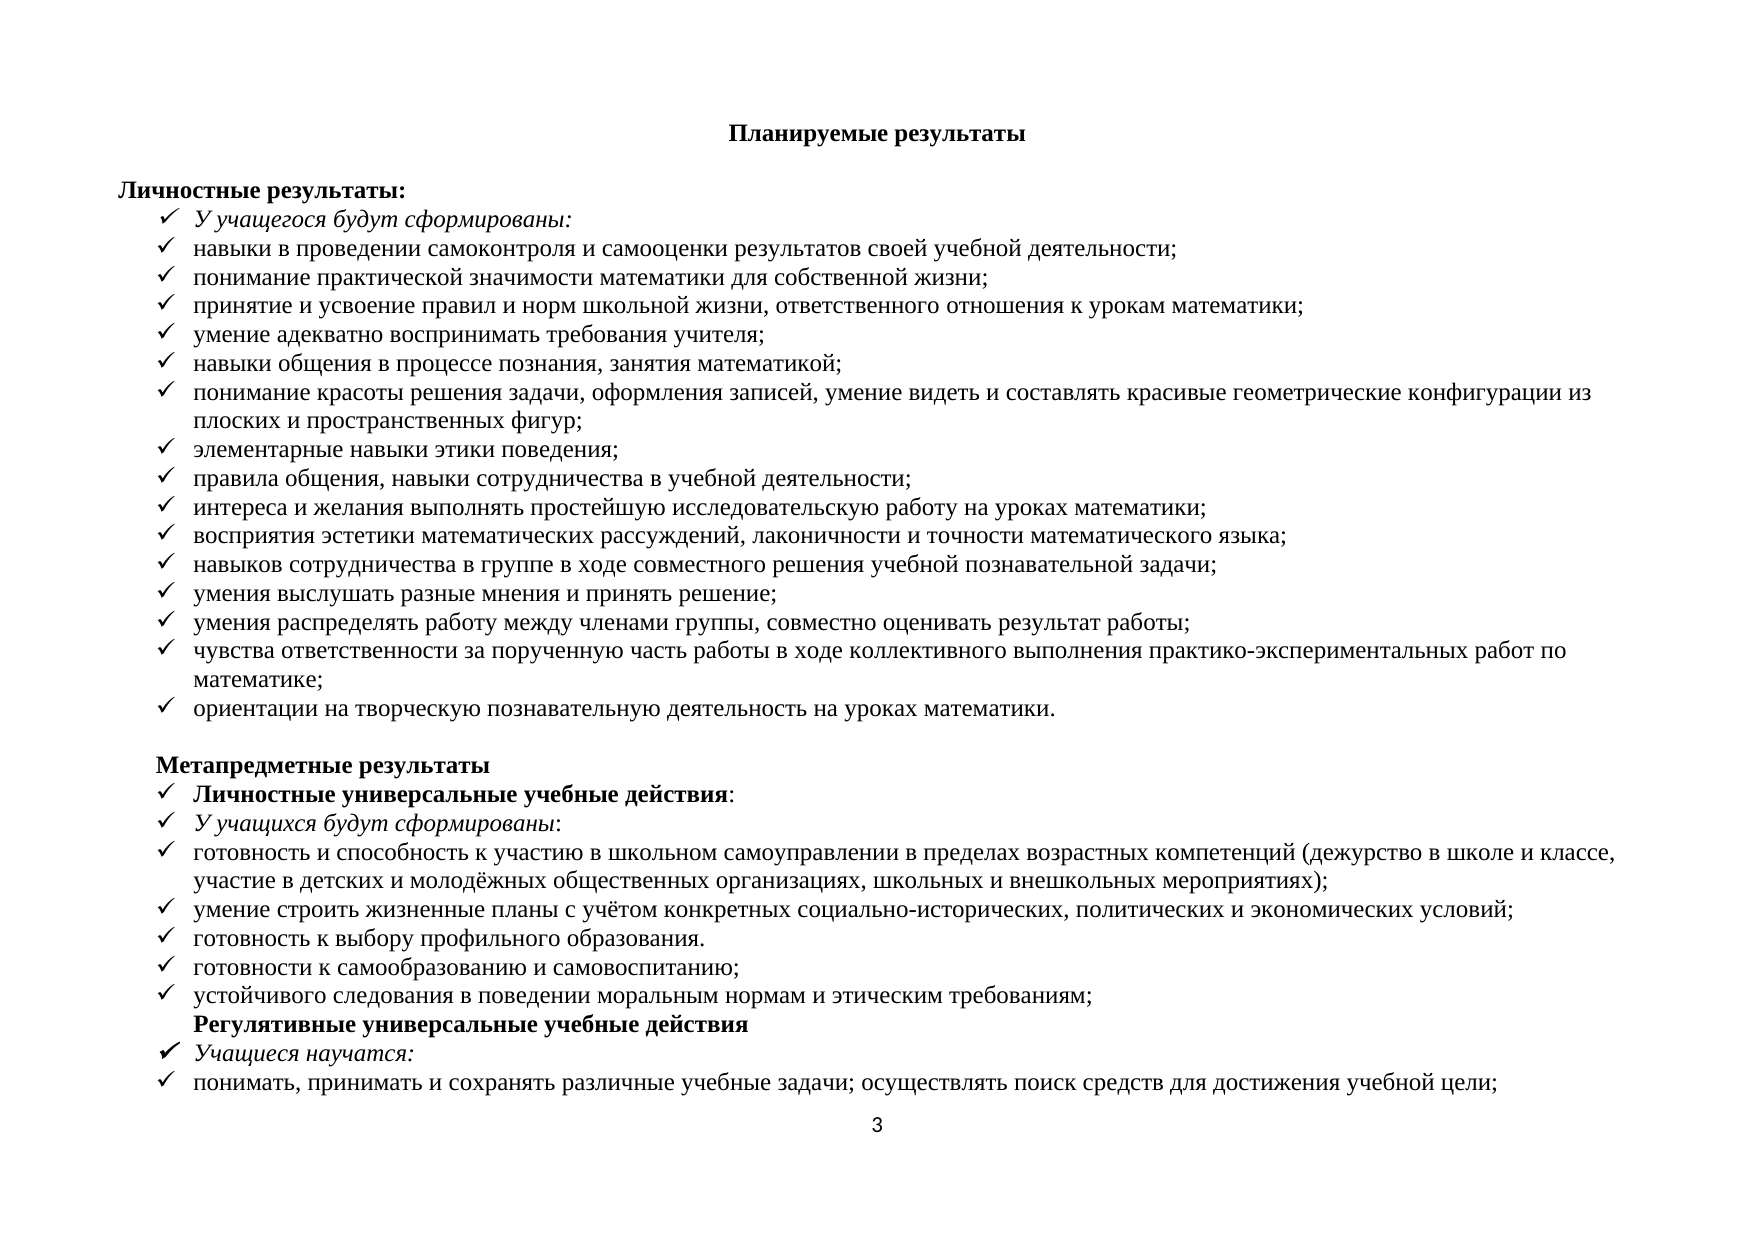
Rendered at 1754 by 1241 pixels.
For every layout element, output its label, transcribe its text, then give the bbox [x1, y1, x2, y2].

list принятие и усвоение правил и норм школьной жизни, ответственного отношения к урокам математики; [156, 291, 1636, 319]
list готовность к выбору профильного образования. [156, 923, 1636, 952]
list элементарные навыки этики поведения; [156, 434, 1636, 463]
list понимать, принимать и сохранять различные учебные задачи; осуществлять поиск средств для достижения учебной цели; [156, 1067, 1636, 1096]
list умение адекватно воспринимать требования учителя; [156, 319, 1636, 348]
list Регулятивные универсальные учебные действия [193, 1009, 1636, 1038]
list Учащиеся научатся: [156, 1038, 1636, 1067]
list чувства ответственности за порученную часть работы в ходе коллективного выполнения практико-экспериментальных работ по математике; [156, 636, 1636, 693]
list У учащегося будут сформированы: [156, 204, 1636, 233]
list интереса и желания выполнять простейшую исследовательскую работу на уроках математики; [156, 492, 1636, 521]
list понимание практической значимости математики для собственной жизни; [156, 262, 1636, 291]
list восприятия эстетики математических рассуждений, лаконичности и точности математического языка; [156, 521, 1636, 549]
list умения распределять работу между членами группы, совместно оценивать результат работы; [156, 607, 1636, 636]
text Планируемые результаты [118, 118, 1636, 147]
list готовность и способность к участию в школьном самоуправлении в пределах возрастных компетенций (дежурство в школе и классе, участие в детских и молодёжных общественных организациях, школьных и внешкольных мероприятиях); [156, 837, 1636, 894]
list ориентации на творческую познавательную деятельность на уроках математики. [156, 693, 1636, 722]
list навыки общения в процессе познания, занятия математикой; [156, 348, 1636, 377]
list умения выслушать разные мнения и принять решение; [156, 578, 1636, 607]
list навыки в проведении самоконтроля и самооценки результатов своей учебной деятельности; [156, 233, 1636, 262]
list навыков сотрудничества в группе в ходе совместного решения учебной познавательной задачи; [156, 549, 1636, 578]
text Метапредметные результаты [156, 751, 1636, 779]
list устойчивого следования в поведении моральным нормам и этическим требованиям; [156, 981, 1636, 1009]
list Личностные универсальные учебные действия: [156, 779, 1636, 808]
list правила общения, навыки сотрудничества в учебной деятельности; [156, 463, 1636, 492]
text Личностные результаты: [118, 176, 1636, 204]
list готовности к самообразованию и самовоспитанию; [156, 952, 1636, 981]
list понимание красоты решения задачи, оформления записей, умение видеть и составлять красивые геометрические конфигурации из плоских и пространственных фигур; [156, 377, 1636, 434]
list умение строить жизненные планы с учётом конкретных социально-исторических, политических и экономических условий; [156, 894, 1636, 923]
list У учащихся будут сформированы: [156, 808, 1636, 837]
